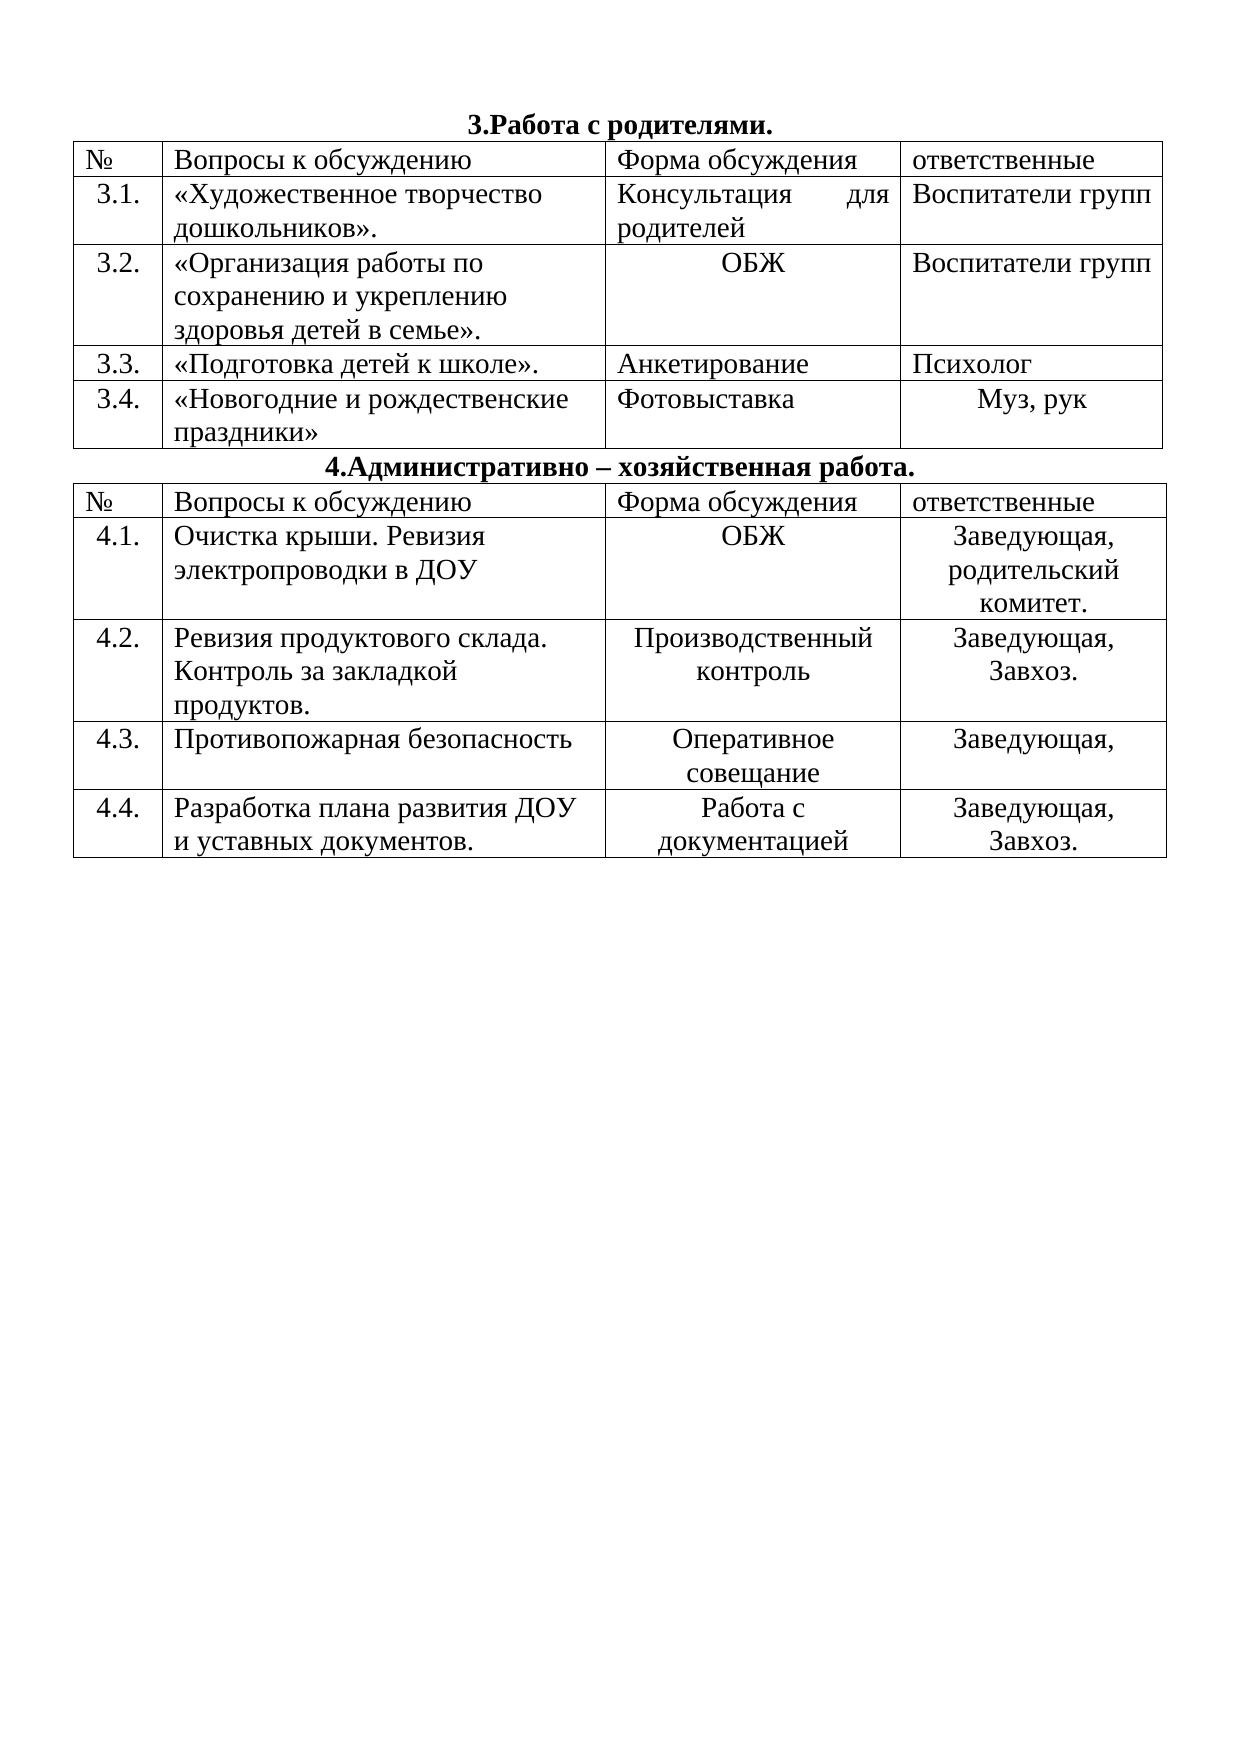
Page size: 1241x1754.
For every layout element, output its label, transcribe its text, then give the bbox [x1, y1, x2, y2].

table_cell Воспитатели групп [901, 177, 1162, 244]
table_cell Психолог [901, 346, 1162, 380]
table_cell Производственный контроль [606, 620, 900, 721]
table_header ответственные [901, 142, 1162, 176]
table_cell «Художественное творчество дошкольников». [163, 177, 605, 244]
table_cell Анкетирование [606, 346, 900, 380]
table_cell Очистка крыши. Ревизия электропроводки в ДОУ [163, 518, 605, 619]
table_cell 3.1. [74, 177, 162, 244]
table_cell ОБЖ [606, 245, 900, 345]
table_header ответственные [901, 484, 1166, 517]
table_cell Фотовыставка [606, 381, 900, 448]
table_cell 4.2. [74, 620, 162, 721]
table_cell 4.3. [74, 722, 162, 789]
table_cell 3.3. [74, 346, 162, 380]
table_cell 3.4. [74, 381, 162, 448]
table_cell Муз, рук [901, 381, 1162, 448]
table_cell «Новогодние и рождественские праздники» [163, 381, 605, 448]
table_cell Заведующая, Завхоз. [901, 790, 1166, 857]
table_cell 4.4. [74, 790, 162, 857]
table_cell Консультация для родителей [606, 177, 900, 244]
table_header № [74, 484, 162, 517]
table_cell 3.2. [74, 245, 162, 345]
table_cell 4.1. [74, 518, 162, 619]
table_cell Оперативное совещание [606, 722, 900, 789]
table_cell Противопожарная безопасность [163, 722, 605, 789]
table_header Форма обсуждения [606, 142, 900, 176]
table_header Форма обсуждения [606, 484, 900, 517]
list 4.Административно – хозяйственная работа. [89, 449, 1152, 483]
table_cell ОБЖ [606, 518, 900, 619]
table_cell «Организация работы по сохранению и укреплению здоровья детей в семье». [163, 245, 605, 345]
table_cell Заведующая, [901, 722, 1166, 789]
table_cell Ревизия продуктового склада. Контроль за закладкой продуктов. [163, 620, 605, 721]
table_cell «Подготовка детей к школе». [163, 346, 605, 380]
table_header Вопросы к обсуждению [163, 142, 605, 176]
text 3.Работа с родителями. [89, 107, 1152, 141]
table_header Вопросы к обсуждению [163, 484, 605, 517]
table_header № [74, 142, 162, 176]
table_cell Работа с документацией [606, 790, 900, 857]
table_cell Заведующая, родительский комитет. [901, 518, 1166, 619]
table_cell Заведующая, Завхоз. [901, 620, 1166, 721]
table_cell Разработка плана развития ДОУ и уставных документов. [163, 790, 605, 857]
table_cell Воспитатели групп [901, 245, 1162, 345]
